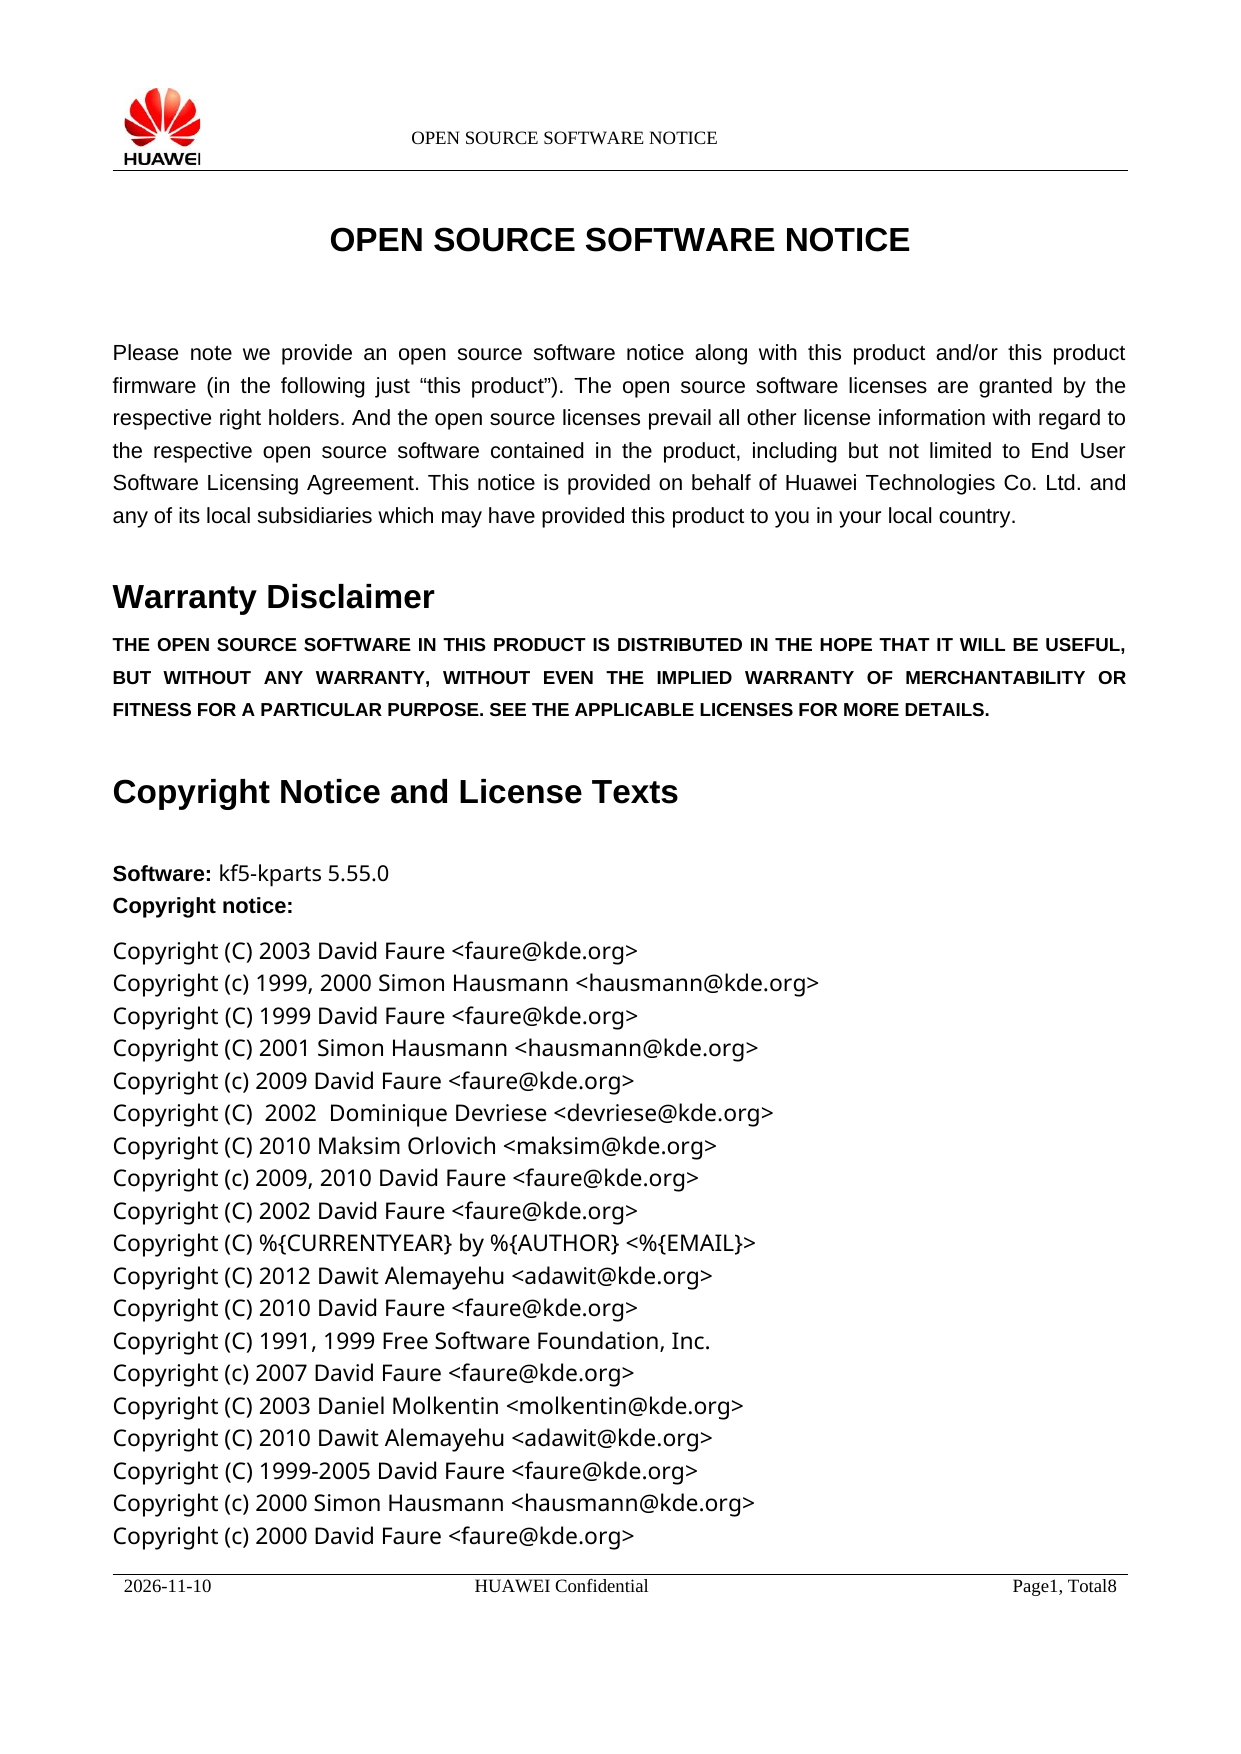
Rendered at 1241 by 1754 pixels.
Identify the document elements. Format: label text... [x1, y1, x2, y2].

text OPEN SOURCE SOFTWARE NOTICE [112, 206, 1128, 271]
text Copyright notice: [112, 889, 1128, 921]
text Warranty Disclaimer [112, 564, 1128, 629]
text Copyright Notice and License Texts [112, 759, 1128, 824]
text The open source software in this product is distributed in the hope that it will be useful, but WITHOUT ANY WARRANTY, without even the implied warranty of MERCHANTABILITY or FITNESS FOR A PARTICULAR PURPOSE. See the applicable licenses for more details. [112, 629, 1128, 726]
picture [124, 88, 201, 165]
text Please note we provide an open source software notice along with this product and/or this product firmware (in the following just “this product”). The open source software licenses are granted by the respective right holders. And the open source licenses prevail all other license information with regard to the respective open source software contained in the product, including but not limited to End User Software Licensing Agreement. This notice is provided on behalf of Huawei Technologies Co. Ltd. and any of its local subsidiaries which may have provided this product to you in your local country. [112, 336, 1128, 531]
title Software: kf5-kparts 5.55.0 [112, 856, 1128, 889]
